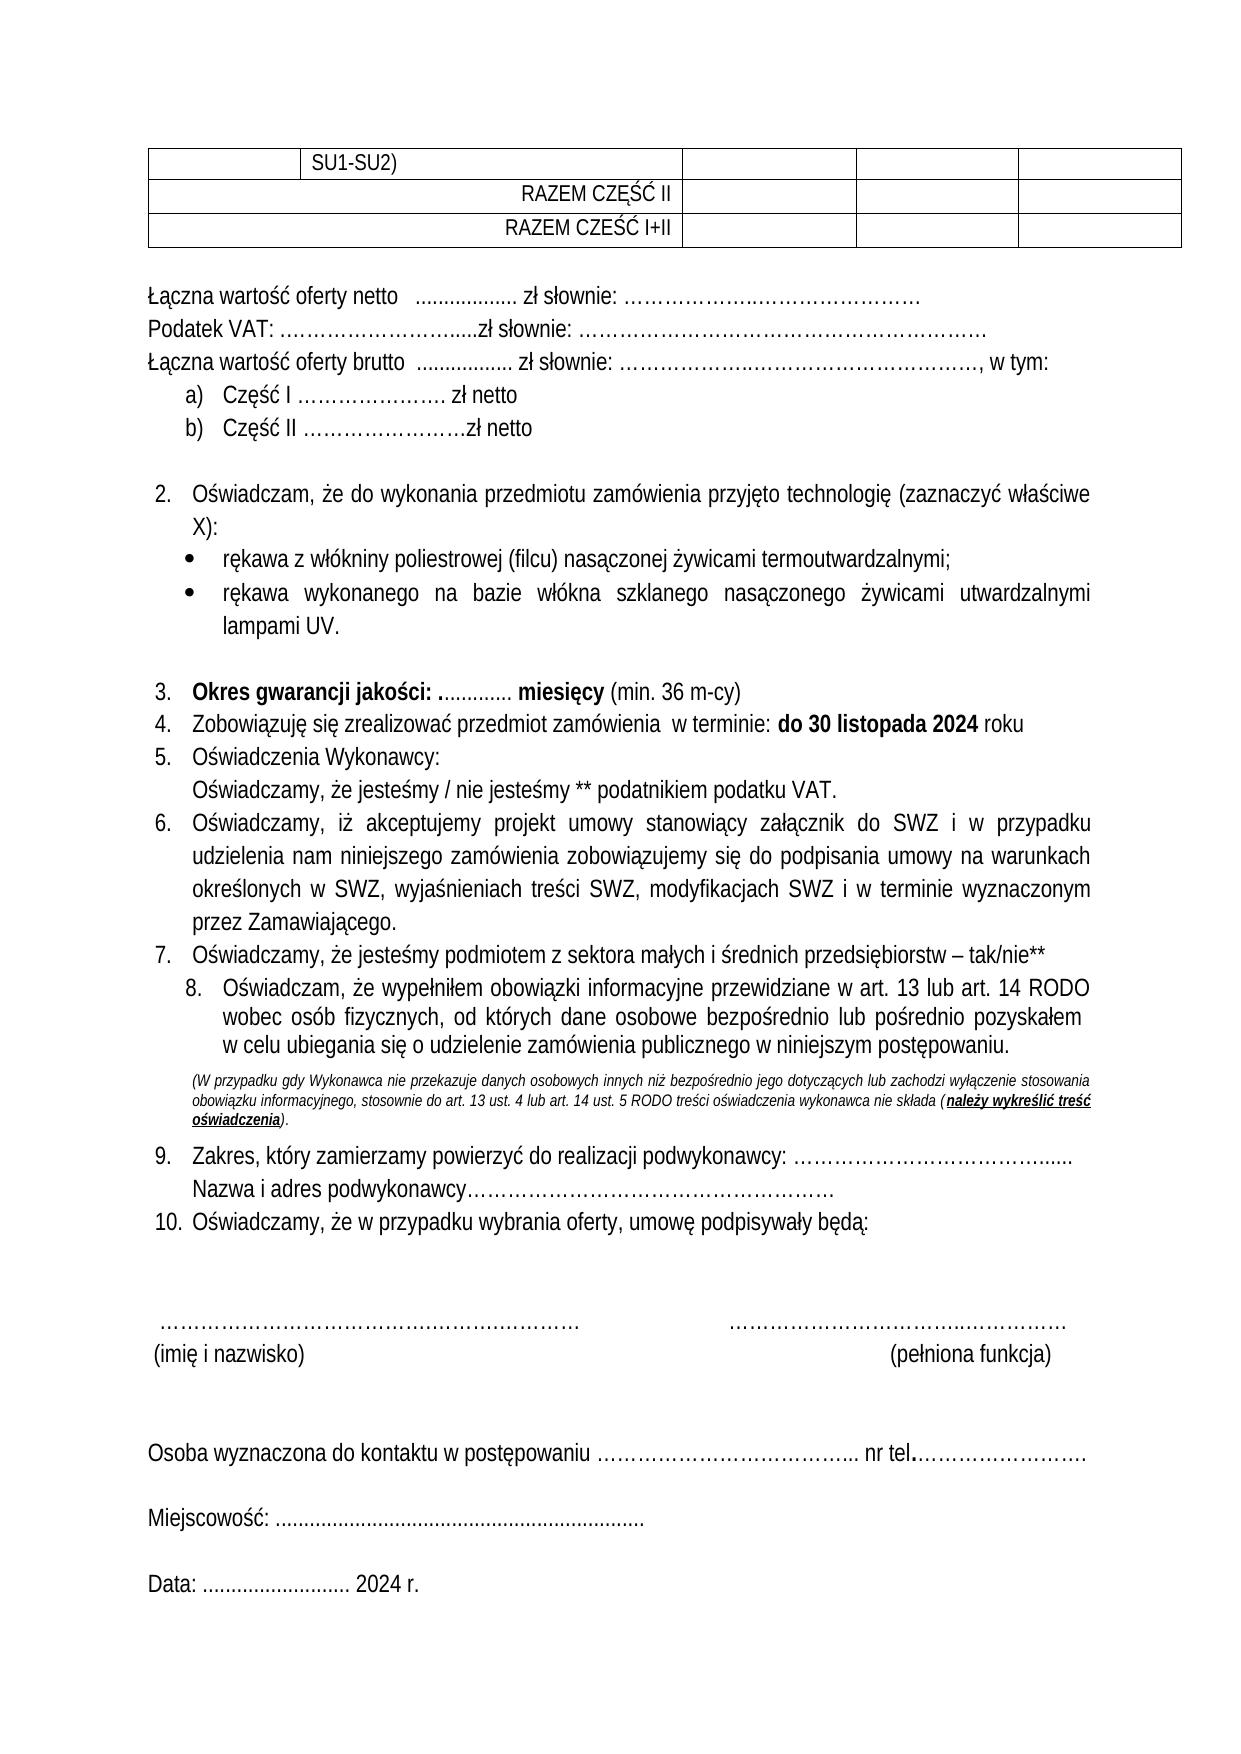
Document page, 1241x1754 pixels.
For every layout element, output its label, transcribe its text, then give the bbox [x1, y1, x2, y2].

table_cell RAZEM CZĘŚĆ II [149, 180, 682, 213]
text Osoba wyznaczona do kontaktu w postępowaniu ………………………………... nr tel.……………………. [148, 1437, 1104, 1466]
text ………………………………….……….………… ……………………………..…………… [148, 1306, 1093, 1334]
list Oświadczamy, że jesteśmy podmiotem z sektora małych i średnich przedsiębiorstw – tak/nie** [154, 940, 1093, 968]
table_cell [149, 149, 300, 179]
text Miejscowość: ................................................................. [148, 1503, 1093, 1532]
table_cell [683, 149, 856, 179]
table_cell RAZEM CZEŚĆ I+II [149, 214, 682, 247]
table_cell [857, 180, 1018, 213]
text (W przypadku gdy Wykonawca nie przekazuje danych osobowych innych niż bezpośrednio jego dotyczących lub zachodzi wyłączenie stosowania obowiązku informacyjnego, stosownie do art. 13 ust. 4 lub art. 14 ust. 5 RODO treści oświadczenia wykonawca nie składa (należy wykreślić treść oświadczenia). [192, 1071, 1093, 1129]
table_cell [683, 180, 856, 213]
text (imię i nazwisko) (pełniona funkcja) [148, 1339, 1093, 1367]
list Część I …………………. zł netto [185, 380, 1093, 408]
list Oświadczam, że wypełniłem obowiązki informacyjne przewidziane w art. 13 lub art. 14 RODO wobec osób fizycznych, od których dane osobowe bezpośrednio lub pośrednio pozyskałem w celu ubiegania się o udzielenie zamówienia publicznego w niniejszym postępowaniu. [185, 973, 1093, 1059]
table_cell [1019, 180, 1181, 213]
table_cell [1019, 149, 1181, 179]
list Okres gwarancji jakości: ............. miesięcy (min. 36 m-cy) [154, 677, 1093, 705]
text Podatek VAT: .…………………….....zł słownie: …………………………………………………… [148, 314, 1093, 343]
list Oświadczamy, iż akceptujemy projekt umowy stanowiący załącznik do SWZ i w przypadku udzielenia nam niniejszego zamówienia zobowiązujemy się do podpisania umowy na warunkach określonych w SWZ, wyjaśnieniach treści SWZ, modyfikacjach SWZ i w terminie wyznaczonym przez Zamawiającego. [154, 808, 1093, 936]
table_cell [683, 214, 856, 247]
table_cell [857, 149, 1018, 179]
list Zobowiązuję się zrealizować przedmiot zamówienia w terminie: do 30 listopada 2024 roku [154, 709, 1093, 738]
text Łączna wartość oferty brutto ................. zł słownie: ………………..……………………………, w tym: [148, 347, 1093, 376]
list rękawa wykonanego na bazie włókna szklanego nasączonego żywicami utwardzalnymi lampami UV. [185, 578, 1093, 639]
list Część II ……………………zł netto [185, 413, 1093, 441]
text Data: .......................... 2024 r. [148, 1569, 1093, 1598]
table_cell [857, 214, 1018, 247]
list Oświadczamy, że w przypadku wybrania oferty, umowę podpisywały będą: [154, 1207, 1093, 1236]
text Nazwa i adres podwykonawcy……………………………………………… [192, 1174, 1093, 1203]
list Oświadczam, że do wykonania przedmiotu zamówienia przyjęto technologię (zaznaczyć właściwe X): [154, 479, 1093, 540]
list rękawa z włókniny poliestrowej (filcu) nasączonej żywicami termoutwardzalnymi; [185, 544, 1093, 573]
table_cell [301, 149, 682, 179]
text Łączna wartość oferty netto .................. zł słownie: ………………..…………………… [148, 281, 1093, 310]
text Oświadczamy, że jesteśmy / nie jesteśmy ** podatnikiem podatku VAT. [148, 775, 1093, 804]
table_cell [1019, 214, 1181, 247]
list Zakres, który zamierzamy powierzyć do realizacji podwykonawcy: ………………………………...... [154, 1141, 1093, 1170]
list Oświadczenia Wykonawcy: [154, 742, 1093, 771]
